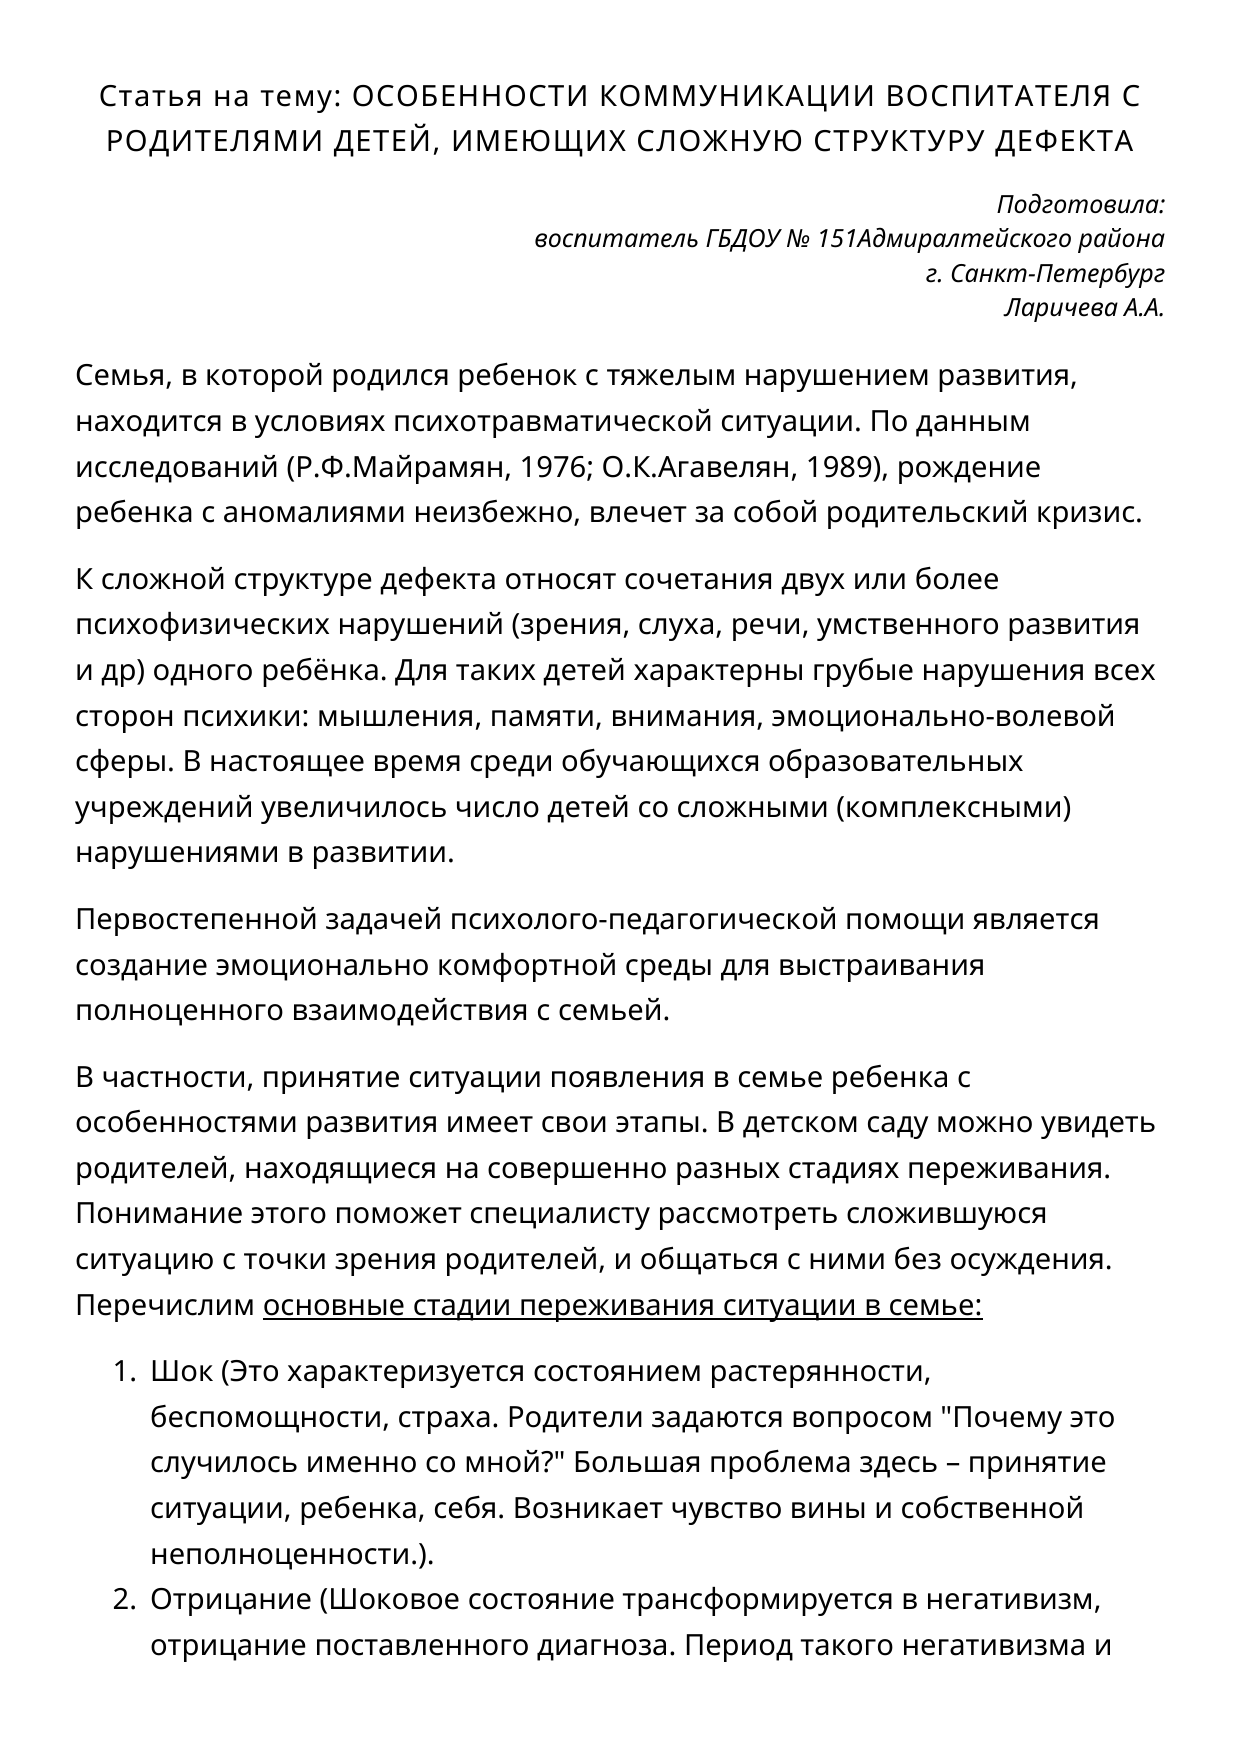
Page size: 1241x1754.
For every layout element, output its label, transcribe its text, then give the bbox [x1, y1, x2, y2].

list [112, 1578, 1165, 1664]
text воспитатель ГБДОУ № 151Адмиралтейского района [75, 221, 1165, 255]
text г. Санкт-Петербург [75, 255, 1165, 289]
list Шок (Это характеризуется состоянием растерянности, беспомощности, страха. Родители задаются вопросом "Почему это случилось именно со мной?" Большая проблема здесь – принятие ситуации, ребенка, себя. Возникает чувство вины и собственной неполноценности.). [112, 1350, 1165, 1573]
text В частности, принятие ситуации появления в семье ребенка с особенностями развития имеет свои этапы. В детском саду можно увидеть родителей, находящиеся на совершенно разных стадиях переживания. Понимание этого поможет специалисту рассмотреть сложившуюся ситуацию с точки зрения родителей, и общаться с ними без осуждения. Перечислим основные стадии переживания ситуации в семье: [75, 1056, 1165, 1324]
text К сложной структуре дефекта относят сочетания двух или более психофизических нарушений (зрения, слуха, речи, умственного развития и др) одного ребёнка. Для таких детей характерны грубые нарушения всех сторон психики: мышления, памяти, внимания, эмоционально-волевой сферы. В настоящее время среди обучающихся образовательных учреждений увеличилось число детей со сложными (комплексными) нарушениями в развитии. [75, 558, 1165, 871]
text Семья, в которой родился ребенок с тяжелым нарушением развития, находится в условиях психотравматической ситуации. По данным исследований (Р.Ф.Майрамян, 1976; О.К.Агавелян, 1989), рождение ребенка с аномалиями неизбежно, влечет за собой родительский кризис. [75, 354, 1165, 531]
text Ларичева А.А. [75, 289, 1165, 323]
subtitle Статья на тему: ОСОБЕННОСТИ КОММУНИКАЦИИ ВОСПИТАТЕЛЯ С РОДИТЕЛЯМИ ДЕТЕЙ, ИМЕЮЩИХ СЛОЖНУЮ СТРУКТУРУ ДЕФЕКТА [75, 75, 1165, 160]
text Первостепенной задачей психолого-педагогической помощи является создание эмоционально комфортной среды для выстраивания полноценного взаимодействия с семьей. [75, 898, 1165, 1029]
text Подготовила: [75, 187, 1165, 221]
